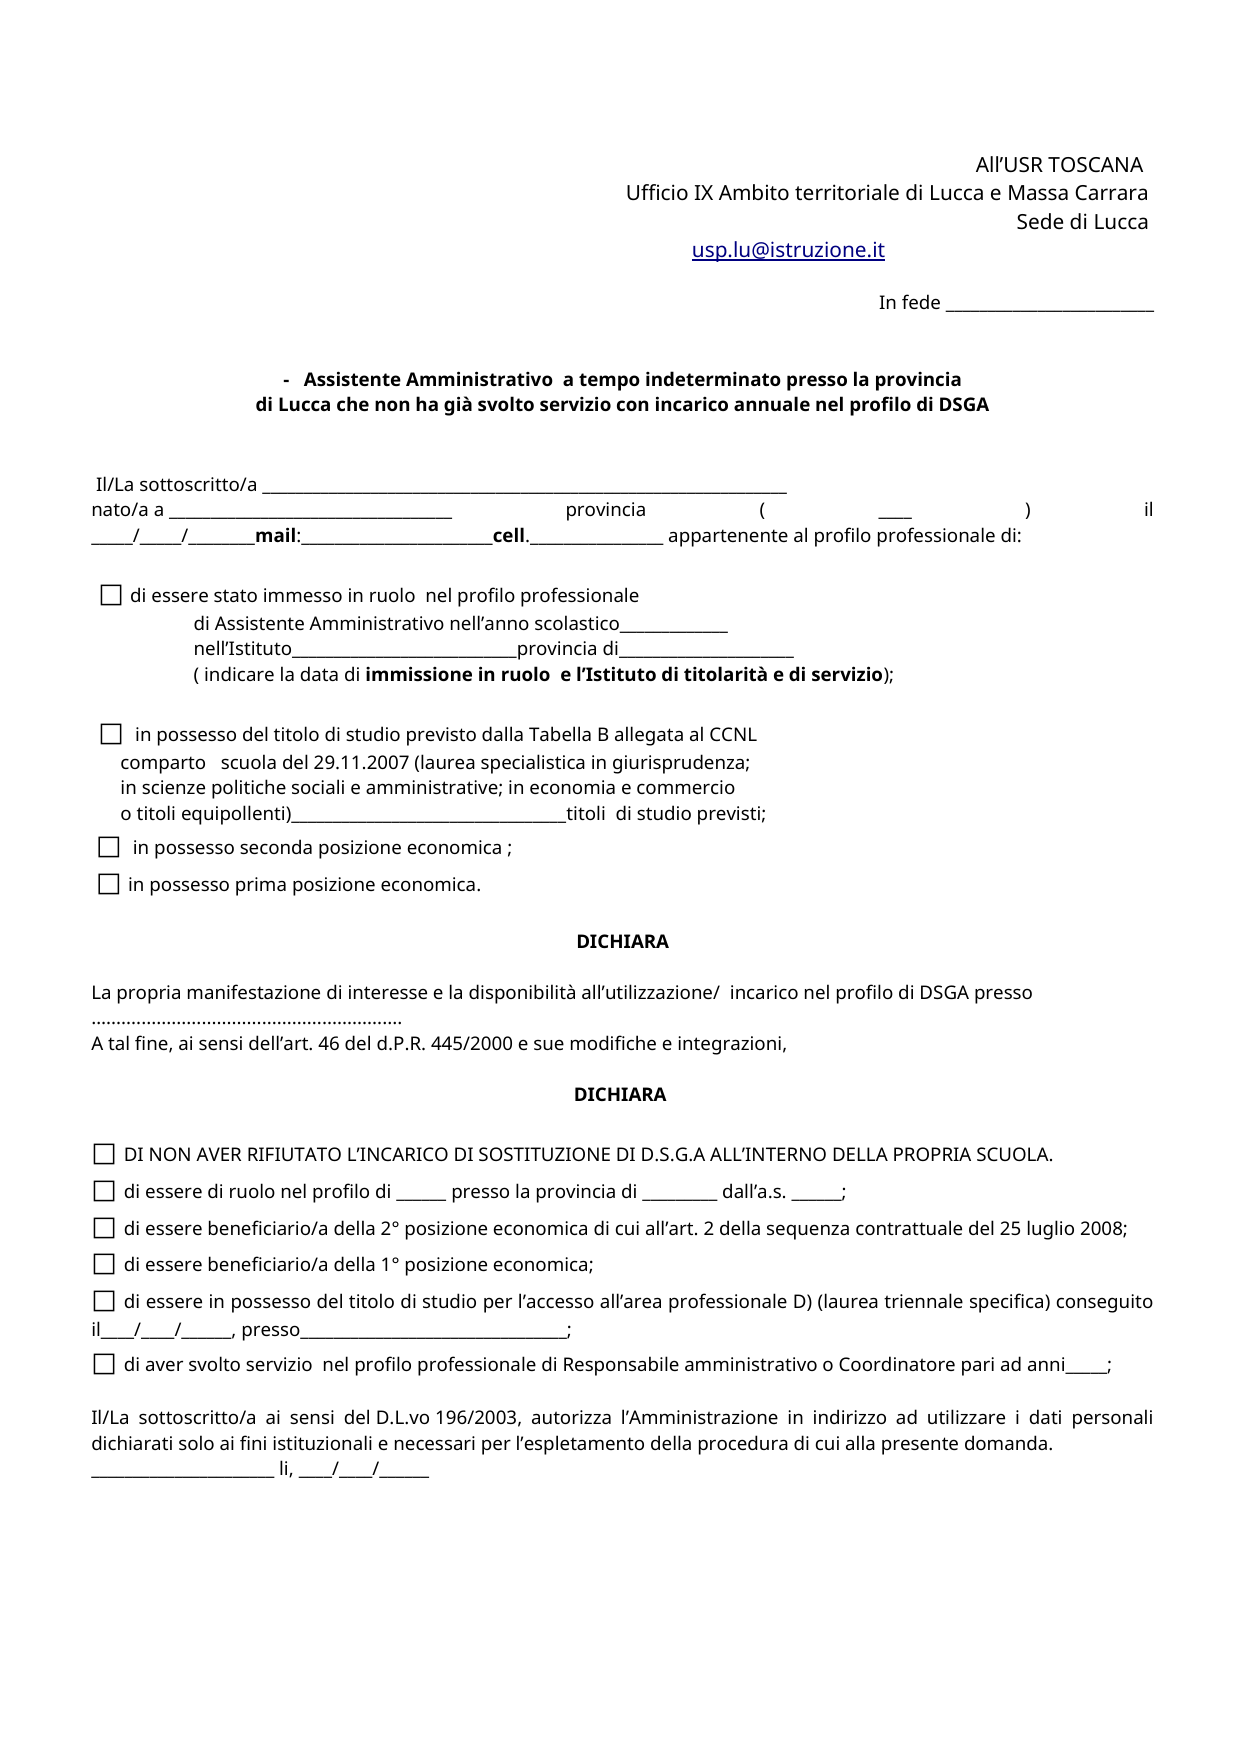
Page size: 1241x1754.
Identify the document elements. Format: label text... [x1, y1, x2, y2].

text - Assistente Amministrativo a tempo indeterminato presso la provincia [91, 366, 1154, 391]
text In fede _________________________ [91, 289, 1154, 315]
text La propria manifestazione di interesse e la disponibilità all’utilizzazione/ incarico nel profilo di DSGA presso …........................................................... [91, 979, 1154, 1030]
text A tal fine, ai sensi dell’art. 46 del d.P.R. 445/2000 e sue modifiche e integrazioni, [91, 1030, 1154, 1056]
text □ di essere beneficiario/a della 2° posizione economica di cui all’art. 2 della sequenza contrattuale del 25 luglio 2008; [91, 1206, 1154, 1243]
text in scienze politiche sociali e amministrative; in economia e commercio [91, 774, 1154, 800]
text DICHIARA [91, 1081, 1154, 1107]
text di Assistente Amministrativo nell’anno scolastico_____________ [91, 610, 1154, 636]
text □ di essere stato immesso in ruolo nel profilo professionale [91, 573, 1154, 610]
text Il/La sottoscritto/a _______________________________________________________________ [91, 471, 1154, 497]
text □ di essere beneficiario/a della 1° posizione economica; [91, 1243, 1154, 1280]
text nell’Istituto___________________________provincia di_____________________ [91, 636, 1154, 661]
text □ di essere di ruolo nel profilo di ______ presso la provincia di _________ dall’a.s. ______; [91, 1169, 1154, 1206]
text ______________________ li, ____/____/______ [91, 1456, 1154, 1481]
text □ DI NON AVER RIFIUTATO L’INCARICO DI SOSTITUZIONE DI D.S.G.A ALL’INTERNO DELLA PROPRIA SCUOLA. [91, 1132, 1154, 1169]
text DICHIARA [91, 928, 1154, 954]
text □ in possesso seconda posizione economica ; [91, 826, 1154, 862]
text □ di essere in possesso del titolo di studio per l’accesso all’area professionale D) (laurea triennale specifica) conseguito il____/____/______, presso________________________________; [91, 1280, 1154, 1342]
text di Lucca che non ha già svolto servizio con incarico annuale nel profilo di DSGA [91, 391, 1154, 417]
text o titoli equipollenti)_________________________________titoli di studio previsti; [91, 800, 1154, 826]
text nato/a a __________________________________ provincia ( ____ ) il _____/_____/________mail:_______________________cell.________________ appartenente al profilo professionale di: [91, 497, 1154, 548]
text □ di aver svolto servizio nel profilo professionale di Responsabile amministrativo o Coordinatore pari ad anni_____; [91, 1342, 1154, 1379]
text □ in possesso del titolo di studio previsto dalla Tabella B allegata al CCNL [91, 712, 1154, 749]
text Il/La sottoscritto/a ai sensi del D.L.vo 196/2003, autorizza l’Amministrazione in indirizzo ad utilizzare i dati personali dichiarati solo ai fini istituzionali e necessari per l’espletamento della procedura di cui alla presente domanda. [91, 1404, 1154, 1456]
text □ in possesso prima posizione economica. [91, 862, 1154, 899]
text ( indicare la data di immissione in ruolo e l’Istituto di titolarità e di servizio); [91, 661, 1154, 687]
text comparto scuola del 29.11.2007 (laurea specialistica in giurisprudenza; [91, 749, 1154, 774]
